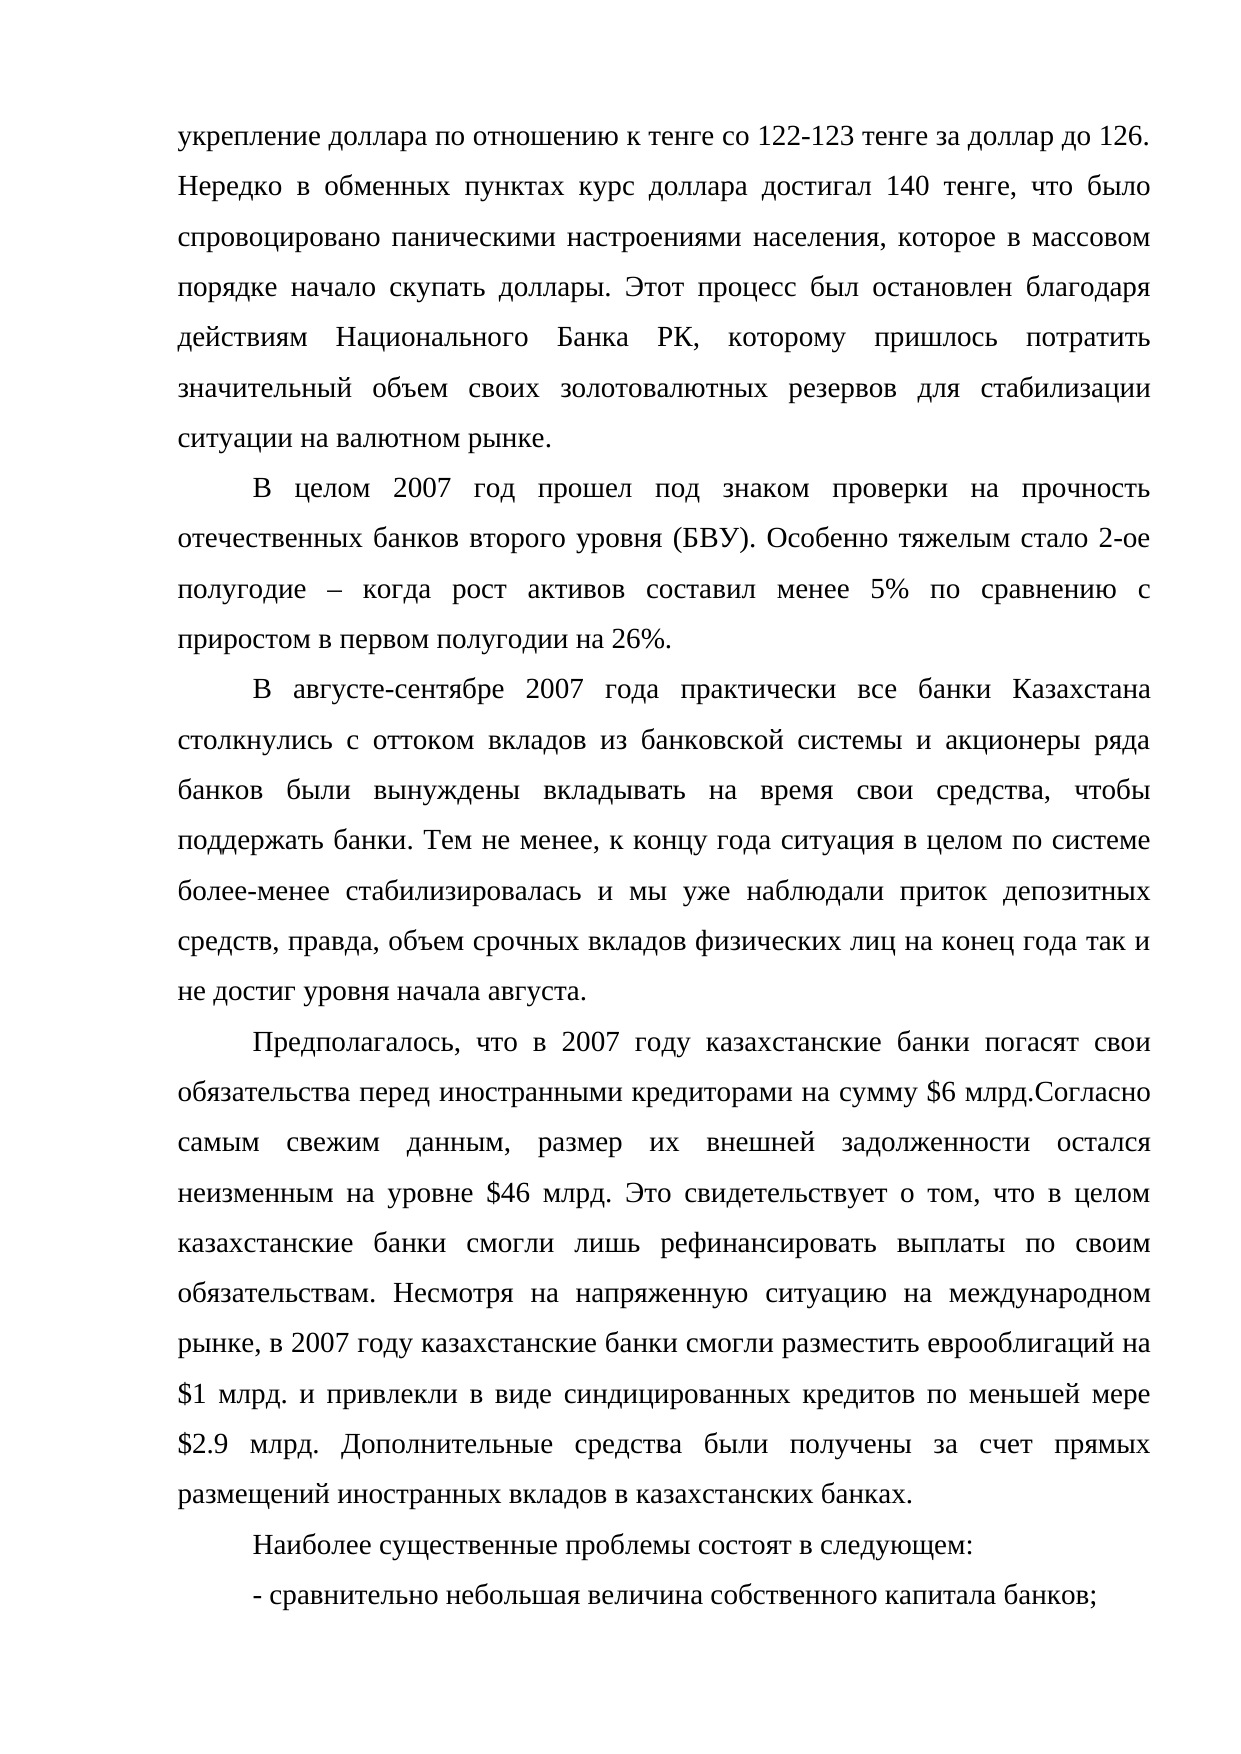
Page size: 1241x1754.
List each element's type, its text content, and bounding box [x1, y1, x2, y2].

text В целом 2007 год прошел под знаком проверки на прочность отечественных банков второго уровня (БВУ). Особенно тяжелым стало 2-ое полугодие – когда рост активов составил менее 5% по сравнению с приростом в первом полугодии на 26%. [177, 470, 1152, 655]
text - сравнительно небольшая величина собственного капитала банков; [177, 1577, 1152, 1611]
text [177, 118, 1152, 453]
text Наиболее существенные проблемы состоят в следующем: [177, 1527, 1152, 1560]
text Предполагалось, что в 2007 году казахстанские банки погасят свои обязательства перед иностранными кредиторами на сумму $6 млрд.Согласно самым свежим данным, размер их внешней задолженности остался неизменным на уровне $46 млрд. Это свидетельствует о том, что в целом казахстанские банки смогли лишь рефинансировать выплаты по своим обязательствам. Несмотря на напряженную ситуацию на международном рынке, в 2007 году казахстанские банки смогли разместить еврооблигаций на $1 млрд. и привлекли в виде синдицированных кредитов по меньшей мере $2.9 млрд. Дополнительные средства были получены за счет прямых размещений иностранных вкладов в казахстанских банках. [177, 1024, 1152, 1510]
text В августе-сентябре 2007 года практически все банки Казахстана столкнулись с оттоком вкладов из банковской системы и акционеры ряда банков были вынуждены вкладывать на время свои средства, чтобы поддержать банки. Тем не менее, к концу года ситуация в целом по системе более-менее стабилизировалась и мы уже наблюдали приток депозитных средств, правда, объем срочных вкладов физических лиц на конец года так и не достиг уровня начала августа. [177, 672, 1152, 1007]
